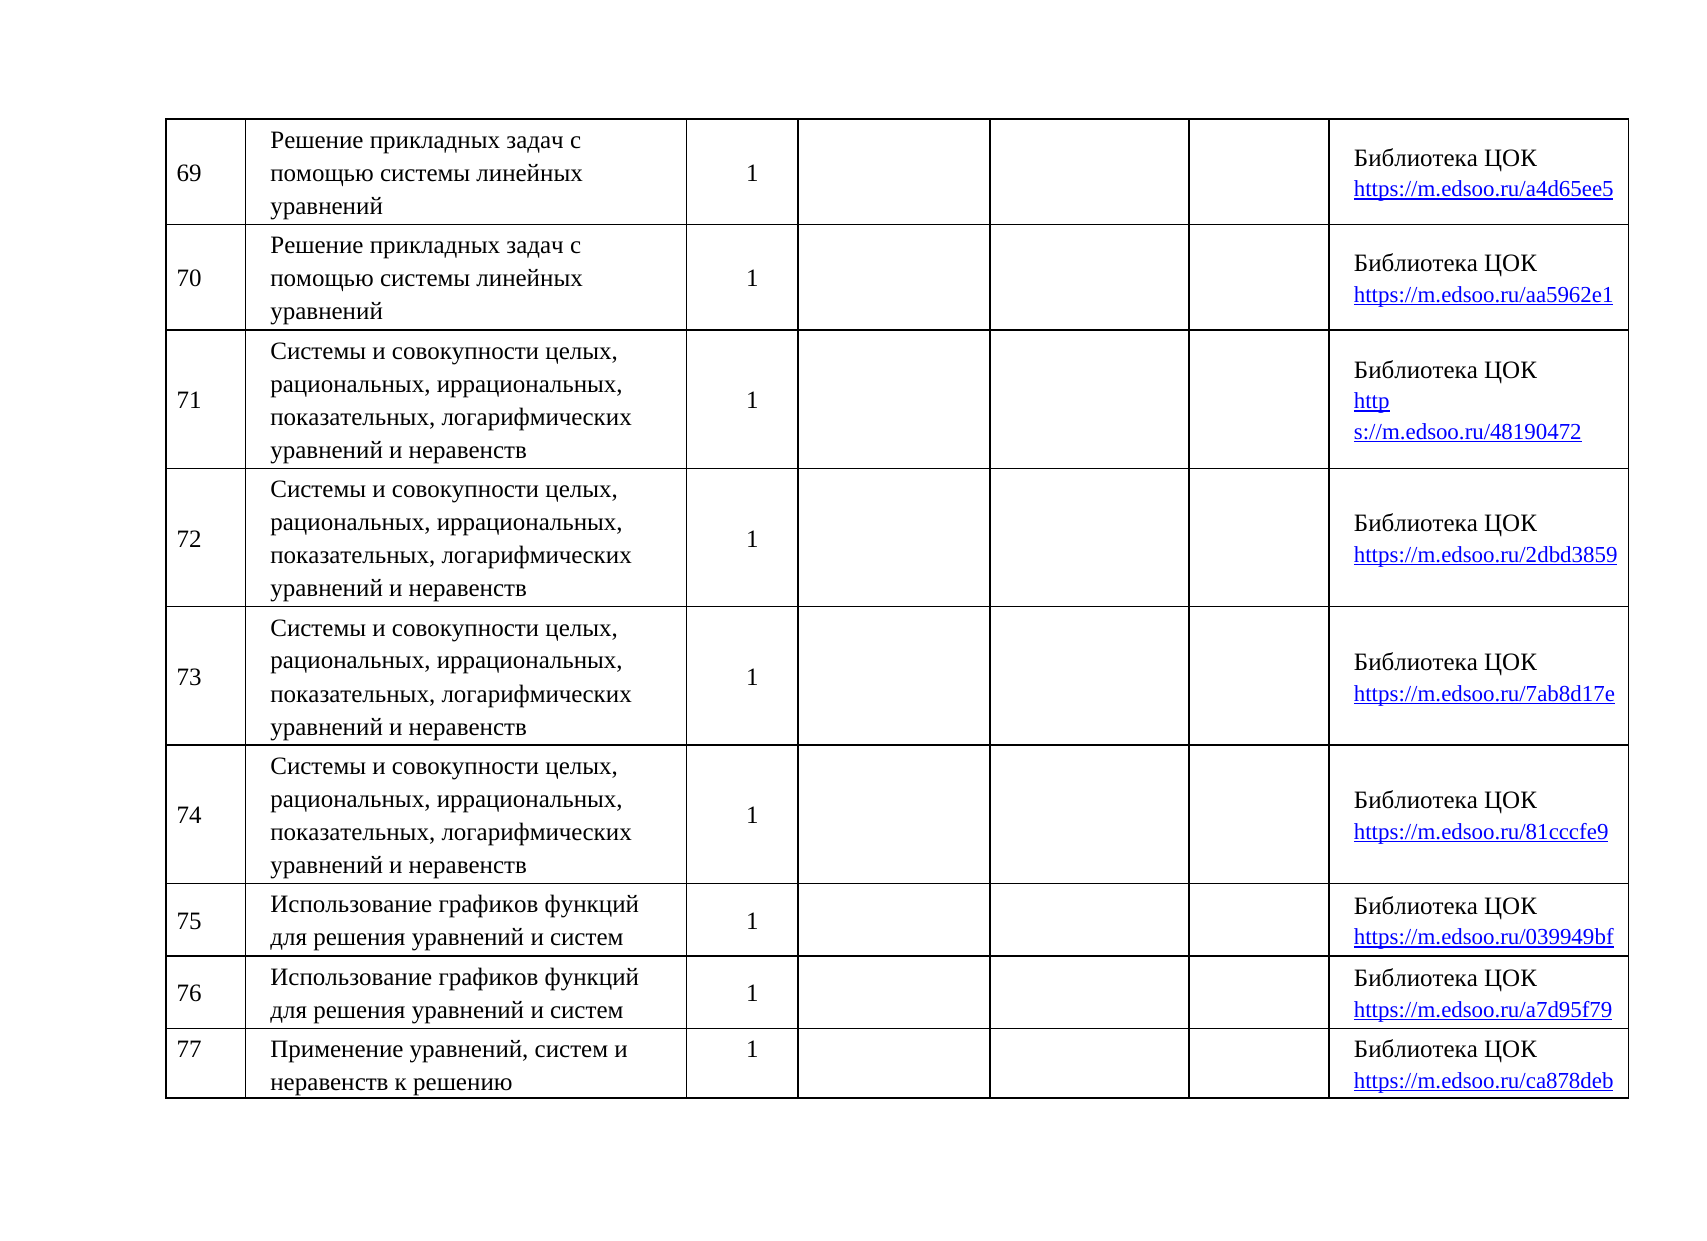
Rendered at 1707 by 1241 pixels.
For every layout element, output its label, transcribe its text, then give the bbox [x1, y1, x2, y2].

table_cell [991, 957, 1188, 1027]
table_cell 1 [687, 884, 797, 955]
table_cell [799, 225, 989, 329]
table_cell 1 [687, 225, 797, 329]
table_cell [991, 746, 1188, 883]
table_cell Библиотека ЦОК https://m.edsoo.ru/a7d95f79 [1330, 957, 1628, 1027]
table_cell [1190, 120, 1328, 223]
table_cell 75 [167, 884, 245, 955]
table_cell Системы и совокупности целых, рациональных, иррациональных, показательных, логарифмических уравнений и неравенств [246, 607, 686, 744]
table_cell Системы и совокупности целых, рациональных, иррациональных, показательных, логарифмических уравнений и неравенств [246, 746, 686, 883]
table_cell Использование графиков функций для решения уравнений и систем [246, 957, 686, 1027]
table_cell [991, 1029, 1188, 1097]
table_cell 1 [687, 120, 797, 223]
table_cell 1 [687, 469, 797, 606]
table_cell 69 [167, 120, 245, 223]
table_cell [246, 1029, 686, 1097]
table_cell [1190, 1029, 1328, 1097]
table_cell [1330, 1029, 1628, 1097]
table_cell [991, 469, 1188, 606]
table_cell 1 [687, 957, 797, 1027]
table_cell [1190, 225, 1328, 329]
table_cell [1190, 884, 1328, 955]
table_cell Библиотека ЦОК https://m.edsoo.ru/a4d65ee5 [1330, 120, 1628, 223]
table_cell [1190, 607, 1328, 744]
table_cell 74 [167, 746, 245, 883]
table_cell Библиотека ЦОК https://m.edsoo.ru/48190472 [1330, 331, 1628, 467]
table_cell [991, 331, 1188, 467]
table_cell 71 [167, 331, 245, 467]
table_cell 1 [687, 746, 797, 883]
table_cell 73 [167, 607, 245, 744]
table_cell Системы и совокупности целых, рациональных, иррациональных, показательных, логарифмических уравнений и неравенств [246, 331, 686, 467]
table_cell 1 [687, 607, 797, 744]
table_cell [799, 331, 989, 467]
table_cell Решение прикладных задач с помощью системы линейных уравнений [246, 120, 686, 223]
table_cell [799, 746, 989, 883]
table_cell Библиотека ЦОК https://m.edsoo.ru/2dbd3859 [1330, 469, 1628, 606]
table_cell 76 [167, 957, 245, 1027]
table_cell Системы и совокупности целых, рациональных, иррациональных, показательных, логарифмических уравнений и неравенств [246, 469, 686, 606]
table_cell [991, 607, 1188, 744]
table_cell [1190, 331, 1328, 467]
table_cell [799, 120, 989, 223]
table_cell [1190, 957, 1328, 1027]
table_cell Библиотека ЦОК https://m.edsoo.ru/81cccfe9 [1330, 746, 1628, 883]
table_cell 1 [687, 331, 797, 467]
table_cell 1 [687, 1029, 797, 1097]
table_cell [799, 469, 989, 606]
table_cell [991, 120, 1188, 223]
table_cell [799, 607, 989, 744]
table_cell [799, 1029, 989, 1097]
table_cell [991, 884, 1188, 955]
table_cell [991, 225, 1188, 329]
table_cell Библиотека ЦОК https://m.edsoo.ru/039949bf [1330, 884, 1628, 955]
table_cell Библиотека ЦОК https://m.edsoo.ru/aa5962e1 [1330, 225, 1628, 329]
table_cell 72 [167, 469, 245, 606]
table_cell Использование графиков функций для решения уравнений и систем [246, 884, 686, 955]
table_cell Решение прикладных задач с помощью системы линейных уравнений [246, 225, 686, 329]
table_cell [1190, 469, 1328, 606]
table_cell 77 [167, 1029, 245, 1097]
table_cell [799, 957, 989, 1027]
table_cell [799, 884, 989, 955]
table_cell [1190, 746, 1328, 883]
table_cell 70 [167, 225, 245, 329]
table_cell Библиотека ЦОК https://m.edsoo.ru/7ab8d17e [1330, 607, 1628, 744]
